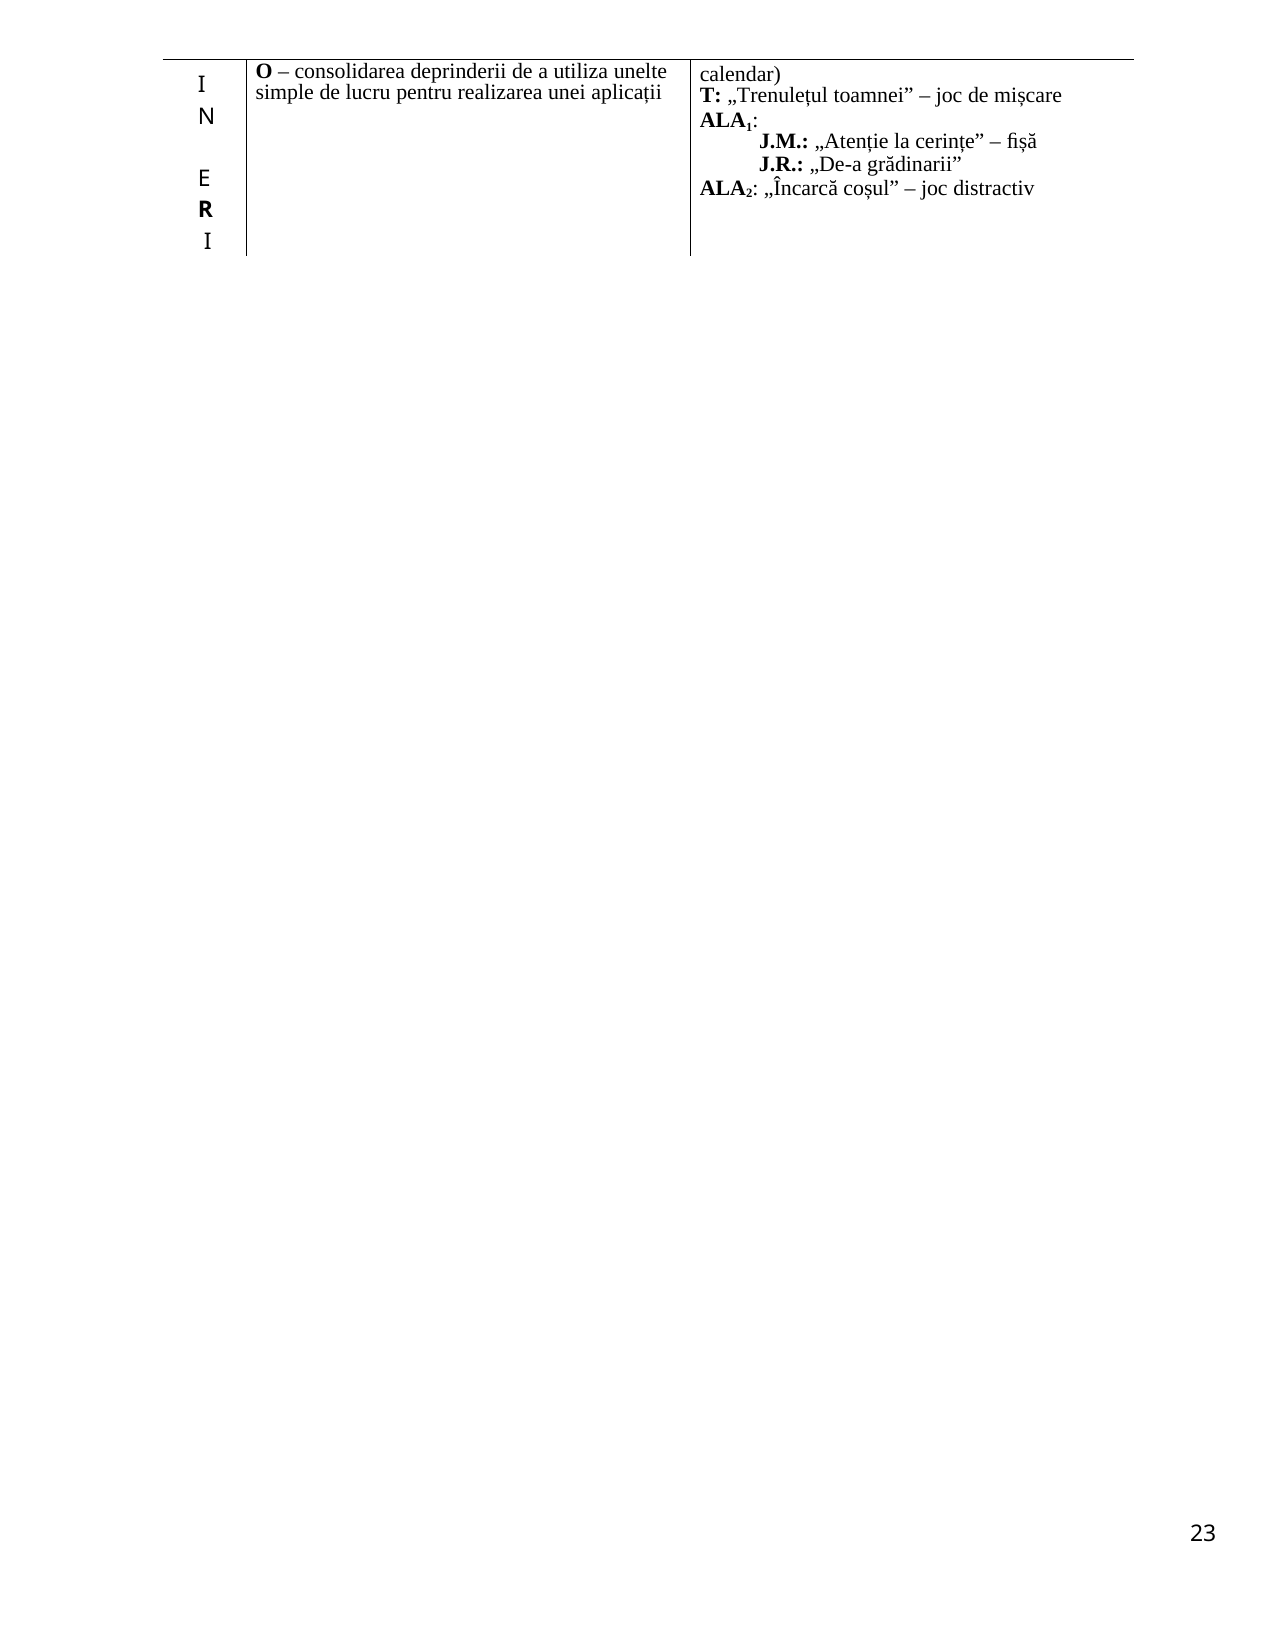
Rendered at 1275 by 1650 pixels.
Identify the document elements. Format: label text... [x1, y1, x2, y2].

table_cell V I N E R I [163, 60, 246, 256]
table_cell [691, 60, 1134, 256]
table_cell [247, 60, 690, 256]
